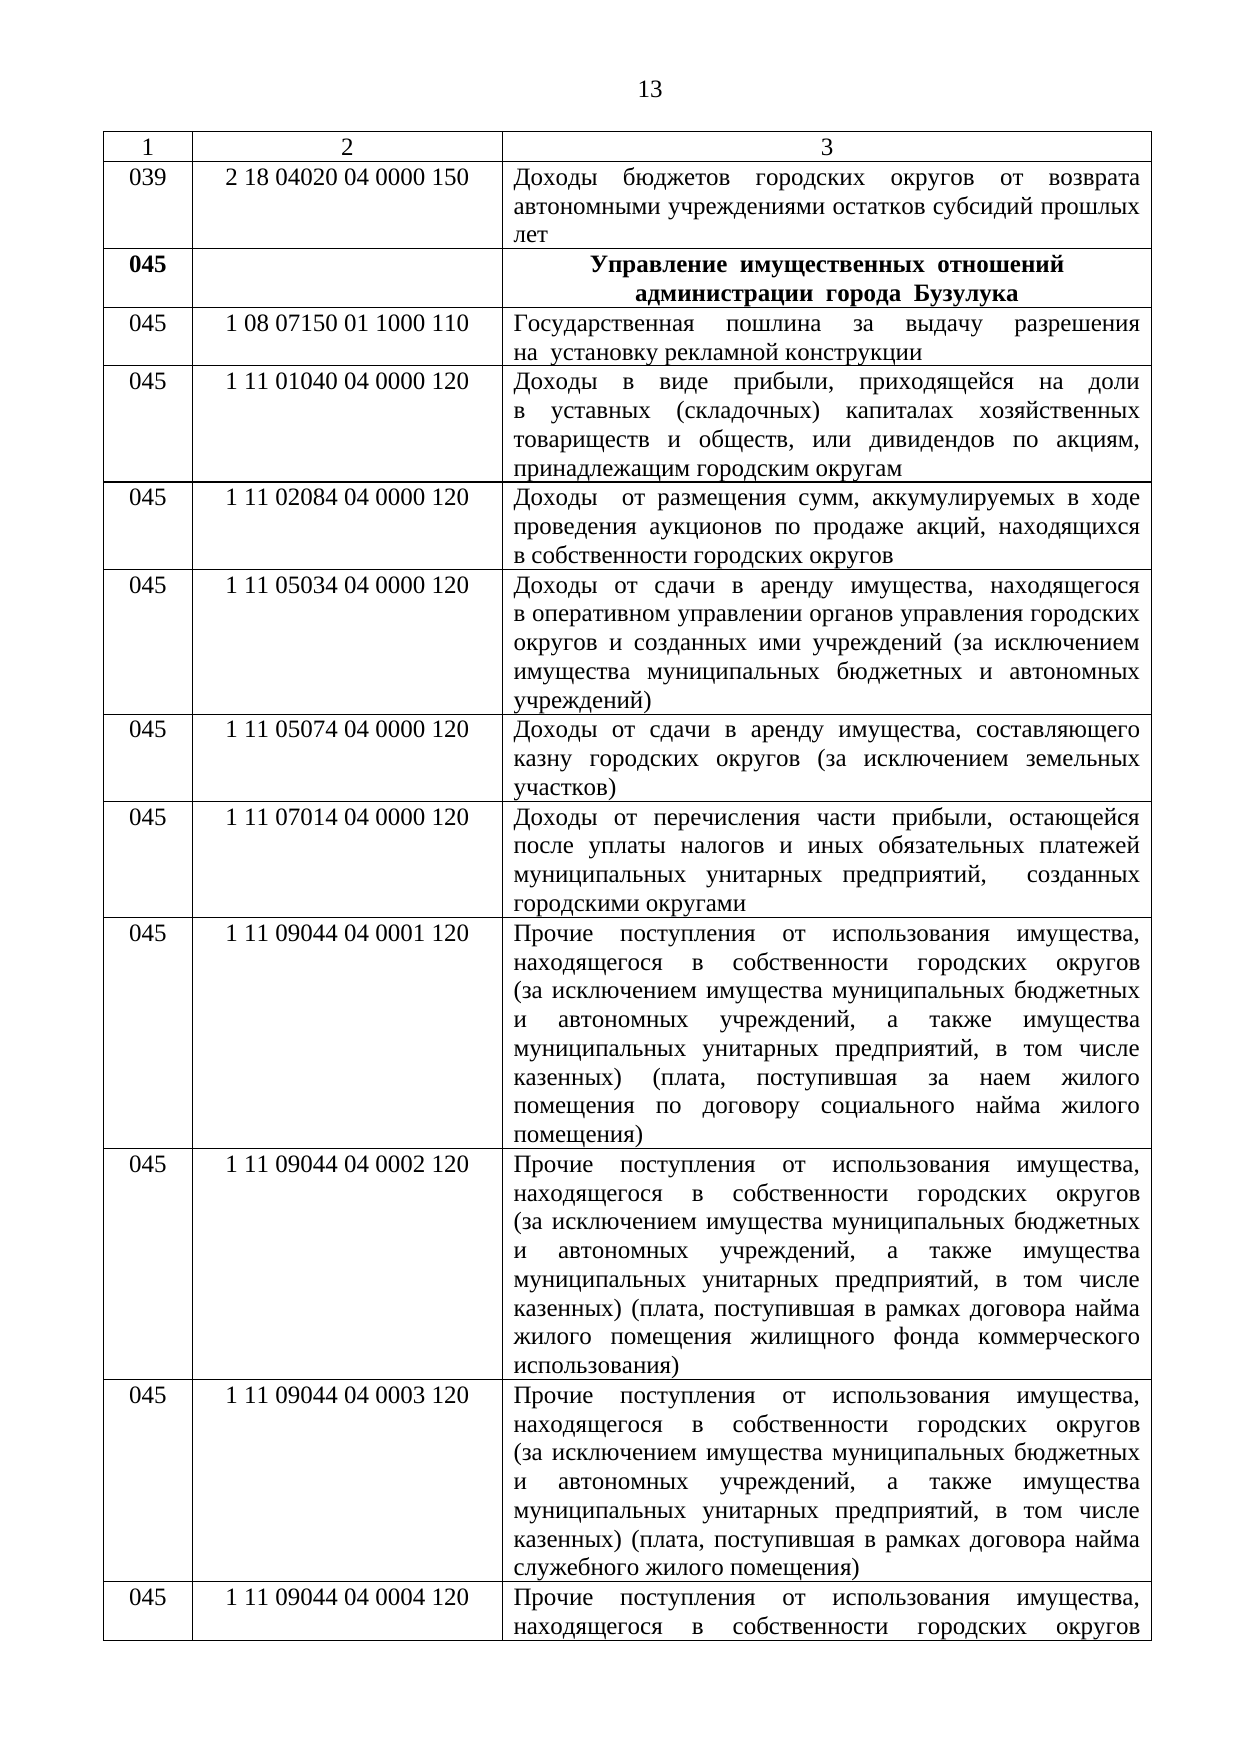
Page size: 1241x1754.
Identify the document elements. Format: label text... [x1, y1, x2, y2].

table_cell 1 11 07014 04 0000 120 [193, 802, 502, 917]
table_cell Доходы от сдачи в аренду имущества, составляющего казну городских округов (за исключением земельных участков) [503, 715, 1151, 801]
table_cell 1 11 01040 04 0000 120 [193, 366, 502, 481]
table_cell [503, 1582, 1151, 1640]
table_cell Доходы от размещения сумм, аккумулируемых в ходе проведения аукционов по продаже акций, находящихся в собственности городских округов [503, 483, 1151, 569]
table_header 2 [193, 132, 502, 161]
table_cell Прочие поступления от использования имущества, находящегося в собственности городских округов (за исключением имущества муниципальных бюджетных и автономных учреждений, а также имущества муниципальных унитарных предприятий, в том числе казенных) (плата, поступившая в рамках договора найма служебного жилого помещения) [503, 1380, 1151, 1581]
table_cell 045 [104, 715, 192, 801]
table_cell 045 [104, 1582, 192, 1640]
table_cell 1 11 05074 04 0000 120 [193, 715, 502, 801]
table_cell 045 [104, 249, 192, 307]
table_cell 1 11 02084 04 0000 120 [193, 483, 502, 569]
table_cell 2 18 04020 04 0000 150 [193, 162, 502, 248]
table_cell 045 [104, 570, 192, 713]
table_cell [193, 249, 502, 307]
table_cell 045 [104, 308, 192, 365]
table_cell Управление имущественных отношений администрации города Бузулука [503, 249, 1151, 307]
table_cell 045 [104, 802, 192, 917]
table_cell 1 11 09044 04 0004 120 [193, 1582, 502, 1640]
table_cell 1 11 05034 04 0000 120 [193, 570, 502, 713]
table_cell Государственная пошлина за выдачу разрешения на установку рекламной конструкции [503, 308, 1151, 365]
table_header 3 [503, 132, 1151, 161]
table_header 1 [104, 132, 192, 161]
table_cell 1 11 09044 04 0003 120 [193, 1380, 502, 1581]
table_cell 1 11 09044 04 0002 120 [193, 1149, 502, 1379]
table_cell 045 [104, 483, 192, 569]
table_cell 1 08 07150 01 1000 110 [193, 308, 502, 365]
table_cell Доходы бюджетов городских округов от возврата автономными учреждениями остатков субсидий прошлых лет [503, 162, 1151, 248]
table_cell Прочие поступления от использования имущества, находящегося в собственности городских округов (за исключением имущества муниципальных бюджетных и автономных учреждений, а также имущества муниципальных унитарных предприятий, в том числе казенных) (плата, поступившая за наем жилого помещения по договору социального найма жилого помещения) [503, 918, 1151, 1148]
table_cell 1 11 09044 04 0001 120 [193, 918, 502, 1148]
table_cell Доходы в виде прибыли, приходящейся на доли в уставных (складочных) капиталах хозяйственных товариществ и обществ, или дивидендов по акциям, принадлежащим городским округам [503, 366, 1151, 481]
table_cell Прочие поступления от использования имущества, находящегося в собственности городских округов (за исключением имущества муниципальных бюджетных и автономных учреждений, а также имущества муниципальных унитарных предприятий, в том числе казенных) (плата, поступившая в рамках договора найма жилого помещения жилищного фонда коммерческого использования) [503, 1149, 1151, 1379]
table_cell 045 [104, 1380, 192, 1581]
table_cell 045 [104, 366, 192, 481]
table_cell 045 [104, 918, 192, 1148]
table_cell Доходы от перечисления части прибыли, остающейся после уплаты налогов и иных обязательных платежей муниципальных унитарных предприятий, созданных городскими округами [503, 802, 1151, 917]
table_cell 039 [104, 162, 192, 248]
table_cell Доходы от сдачи в аренду имущества, находящегося в оперативном управлении органов управления городских округов и созданных ими учреждений (за исключением имущества муниципальных бюджетных и автономных учреждений) [503, 570, 1151, 713]
table_cell 045 [104, 1149, 192, 1379]
